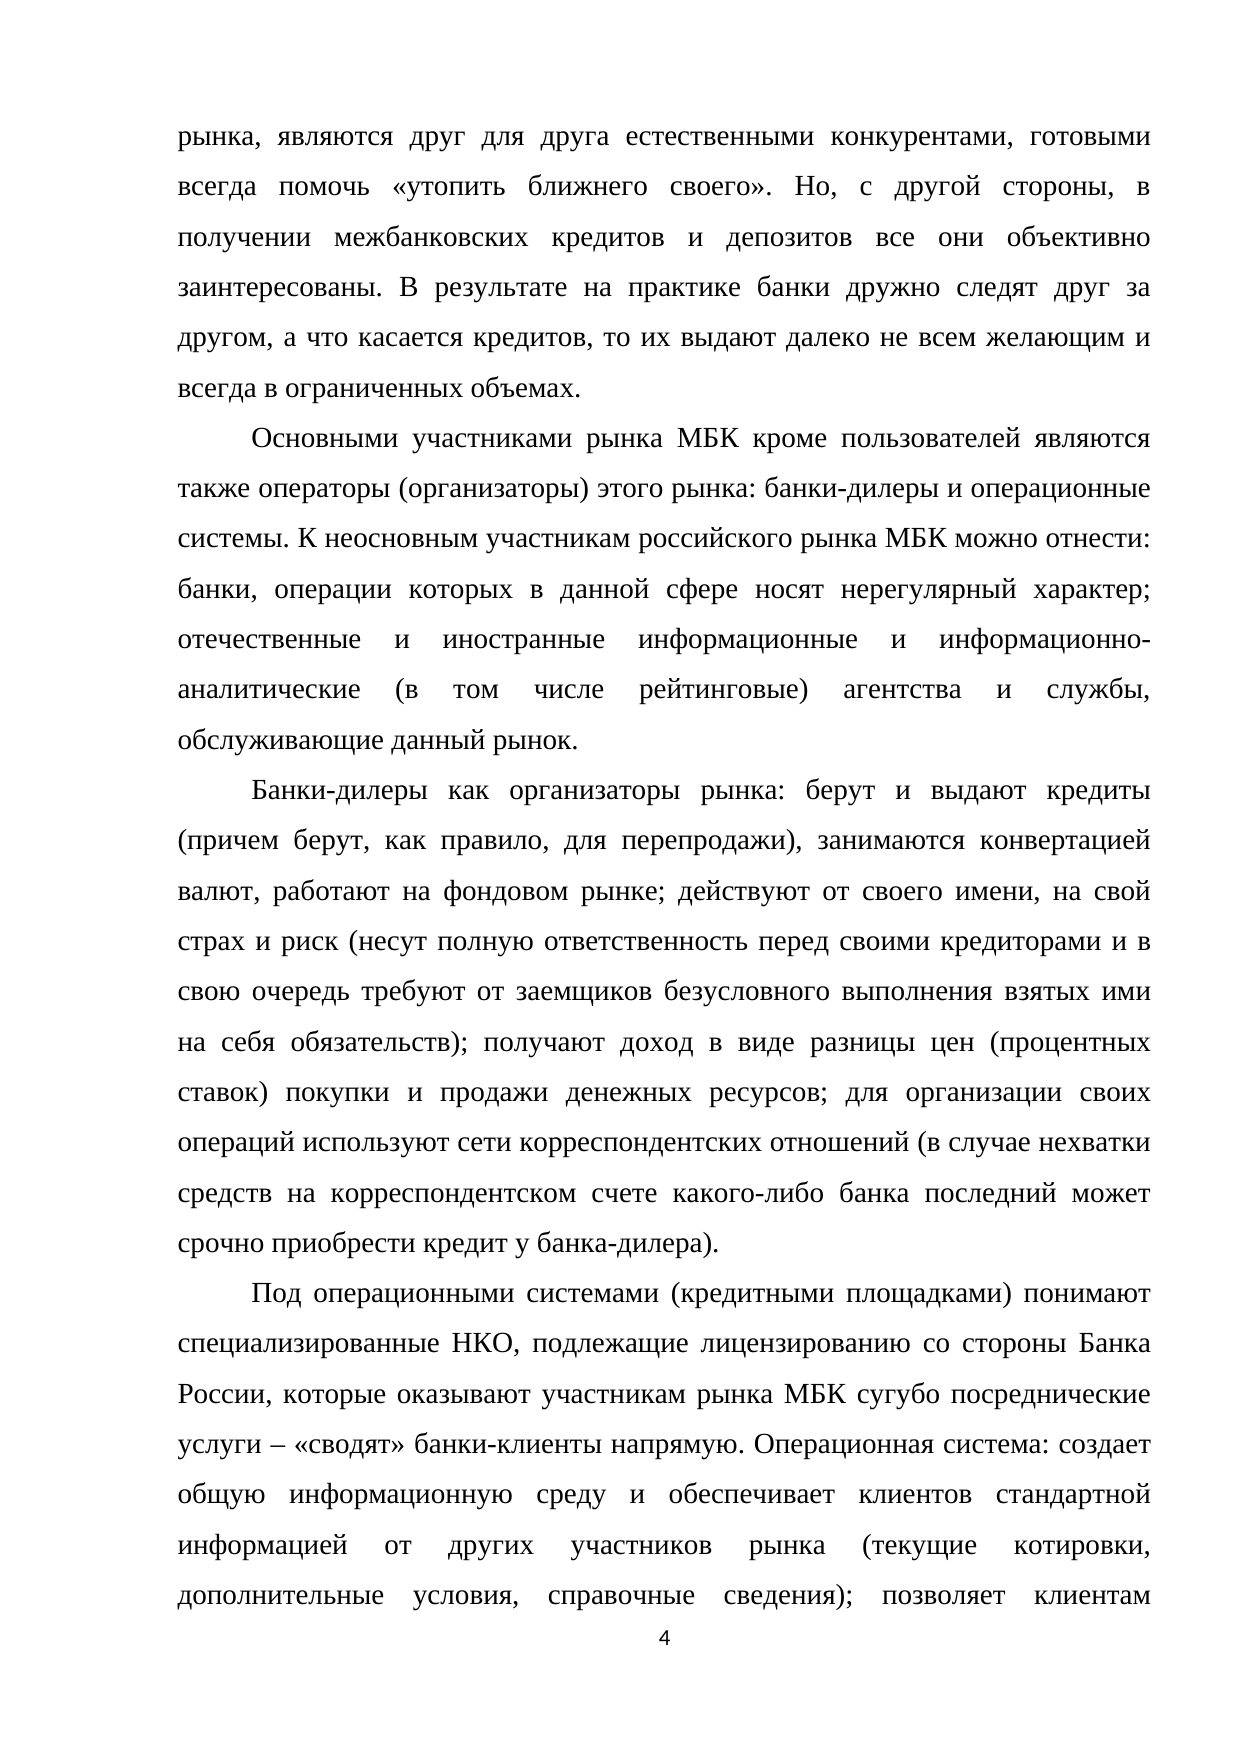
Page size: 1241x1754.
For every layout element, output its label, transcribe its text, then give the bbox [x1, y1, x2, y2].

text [177, 1275, 1152, 1611]
text Банки-дилеры как организаторы рынка: берут и выдают кредиты (причем берут, как правило, для перепродажи), занимаются конвертацией валют, работают на фондовом рынке; действуют от своего имени, на свой страх и риск (несут полную ответственность перед своими кредиторами и в свою очередь требуют от заемщиков безусловного выполнения взятых ими на себя обязательств); получают доход в виде разницы цен (процентных ставок) покупки и продажи денежных ресурсов; для организации своих операций используют сети корреспондентских отношений (в случае нехватки средств на корреспондентском счете какого-либо банка последний может срочно приобрести кредит у банка-дилера). [177, 772, 1152, 1258]
text Основными участниками рынка МБК кроме пользователей являются также операторы (организаторы) этого рынка: банки-дилеры и операционные системы. К неосновным участникам российского рынка МБК можно отнести: банки, операции которых в данной сфере носят нерегулярный характер; отечественные и иностранные информационные и информационно-аналитические (в том числе рейтинговые) агентства и службы, обслуживающие данный рынок. [177, 420, 1152, 755]
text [177, 118, 1152, 403]
